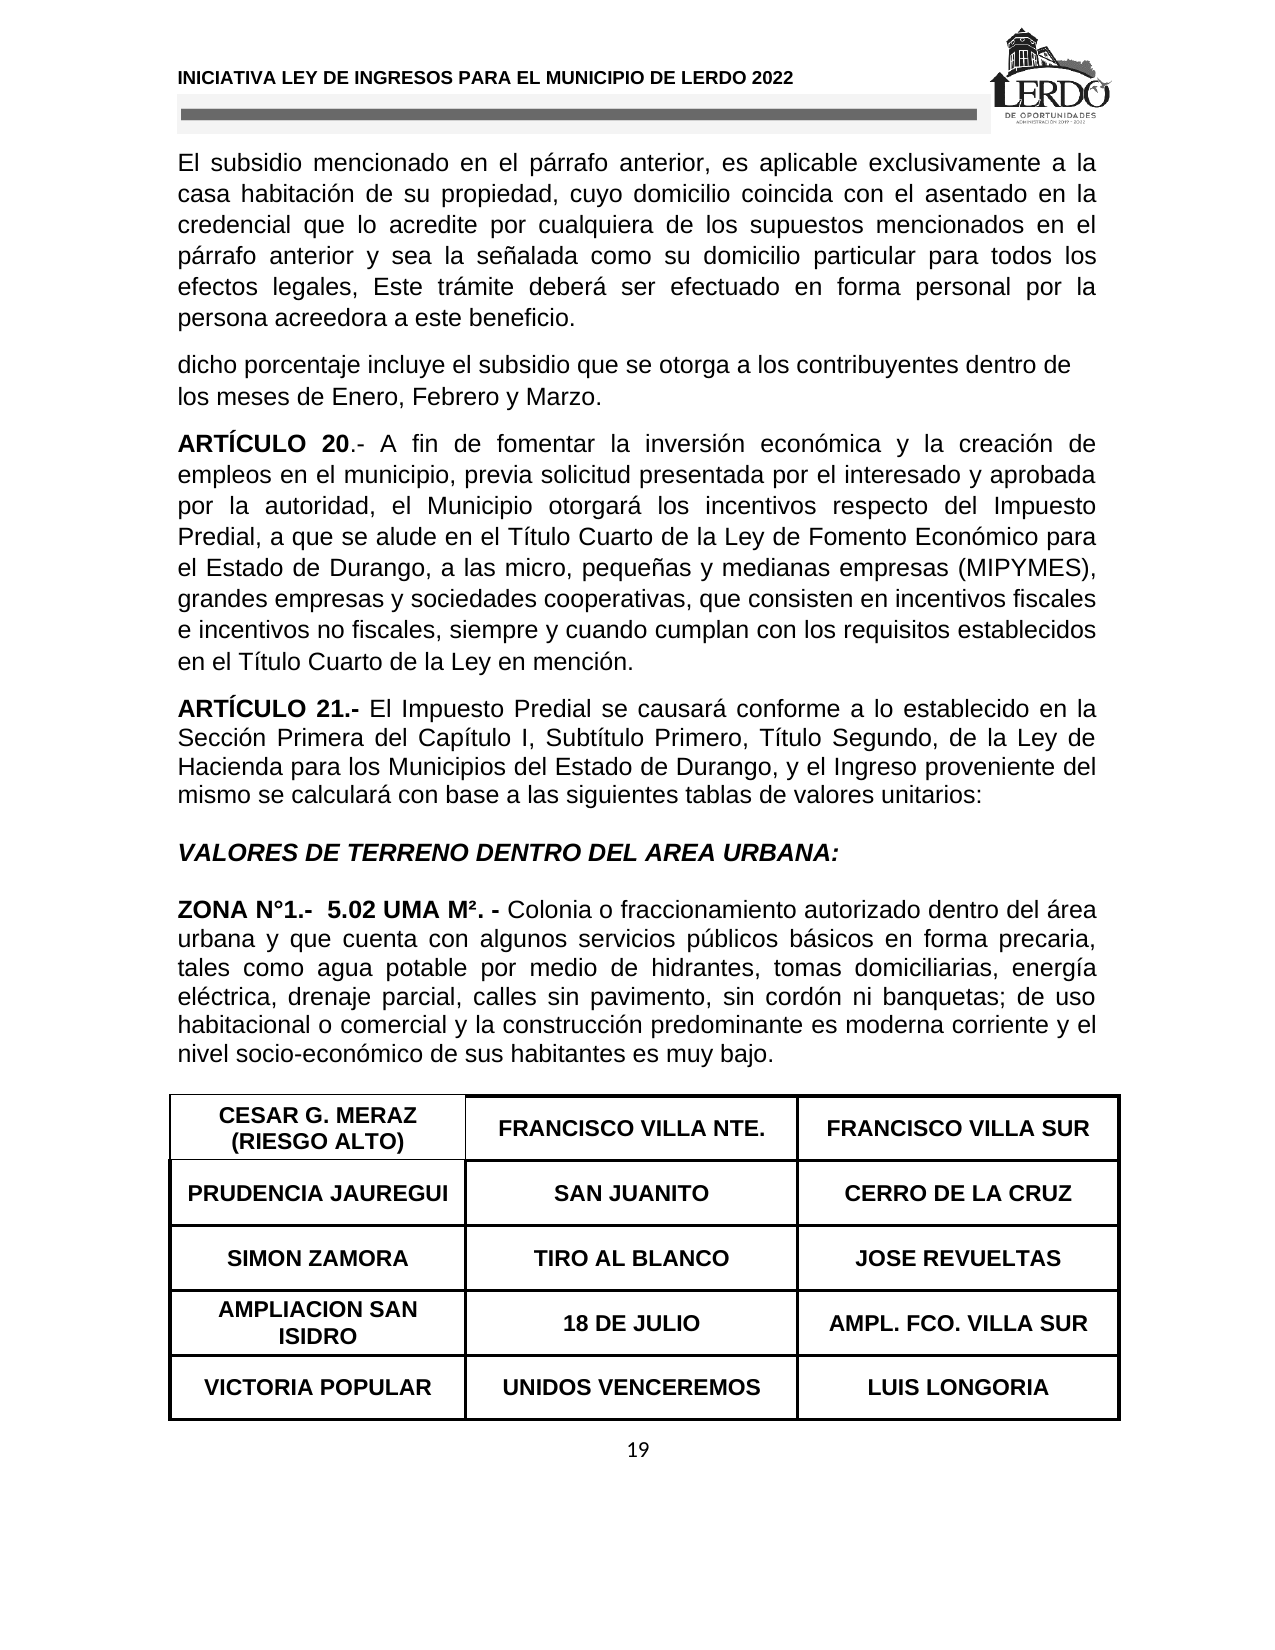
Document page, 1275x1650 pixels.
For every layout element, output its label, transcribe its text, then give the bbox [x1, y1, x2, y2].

table_cell TIRO AL BLANCO [467, 1227, 796, 1289]
text ARTÍCULO 21.- El Impuesto Predial se causará conforme a lo establecido en la Sección Primera del Capítulo I, Subtítulo Primero, Título Segundo, de la Ley de Hacienda para los Municipios del Estado de Durango, y el Ingreso proveniente del mismo se calculará con base a las siguientes tablas de valores unitarios: [177, 694, 1098, 809]
table_cell CERRO DE LA CRUZ [799, 1162, 1117, 1224]
text VALORES DE TERRENO DENTRO DEL AREA URBANA: [177, 838, 1098, 867]
table_cell LUIS LONGORIA [799, 1357, 1117, 1418]
table_cell SAN JUANITO [467, 1162, 796, 1224]
table_header FRANCISCO VILLA NTE. [466, 1098, 796, 1159]
table_cell UNIDOS VENCEREMOS [467, 1357, 796, 1418]
table_cell SIMON ZAMORA [172, 1227, 464, 1289]
table_header FRANCISCO VILLA SUR [799, 1098, 1117, 1159]
text ZONA N°1.- 5.02 UMA M². - Colonia o fraccionamiento autorizado dentro del área urbana y que cuenta con algunos servicios públicos básicos en forma precaria, tales como agua potable por medio de hidrantes, tomas domiciliarias, energía eléctrica, drenaje parcial, calles sin pavimento, sin cordón ni banquetas; de uso habitacional o comercial y la construcción predominante es moderna corriente y el nivel socio-económico de sus habitantes es muy bajo. [177, 896, 1098, 1068]
text dicho porcentaje incluye el subsidio que se otorga a los contribuyentes dentro de los meses de Enero, Febrero y Marzo. [177, 351, 1098, 410]
table_cell AMPLIACION SAN ISIDRO [172, 1292, 464, 1353]
text El subsidio mencionado en el párrafo anterior, es aplicable exclusivamente a la casa habitación de su propiedad, cuyo domicilio coincida con el asentado en la credencial que lo acredite por cualquiera de los supuestos mencionados en el párrafo anterior y sea la señalada como su domicilio particular para todos los efectos legales, Este trámite deberá ser efectuado en forma personal por la persona acreedora a este beneficio. [177, 148, 1098, 332]
table_cell AMPL. FCO. VILLA SUR [799, 1292, 1117, 1353]
table_cell JOSE REVUELTAS [799, 1227, 1117, 1289]
table_cell VICTORIA POPULAR [172, 1357, 464, 1418]
picture [177, 24, 1122, 134]
text ARTÍCULO 20.- A fin de fomentar la inversión económica y la creación de empleos en el municipio, previa solicitud presentada por el interesado y aprobada por la autoridad, el Municipio otorgará los incentivos respecto del Impuesto Predial, a que se alude en el Título Cuarto de la Ley de Fomento Económico para el Estado de Durango, a las micro, pequeñas y medianas empresas (MIPYMES), grandes empresas y sociedades cooperativas, que consisten en incentivos fiscales e incentivos no fiscales, siempre y cuando cumplan con los requisitos establecidos en el Título Cuarto de la Ley en mención. [177, 429, 1098, 675]
table_header CESAR G. MERAZ (RIESGO ALTO) [171, 1095, 465, 1159]
table_cell PRUDENCIA JAUREGUI [172, 1160, 464, 1224]
table_cell 18 DE JULIO [467, 1292, 796, 1353]
